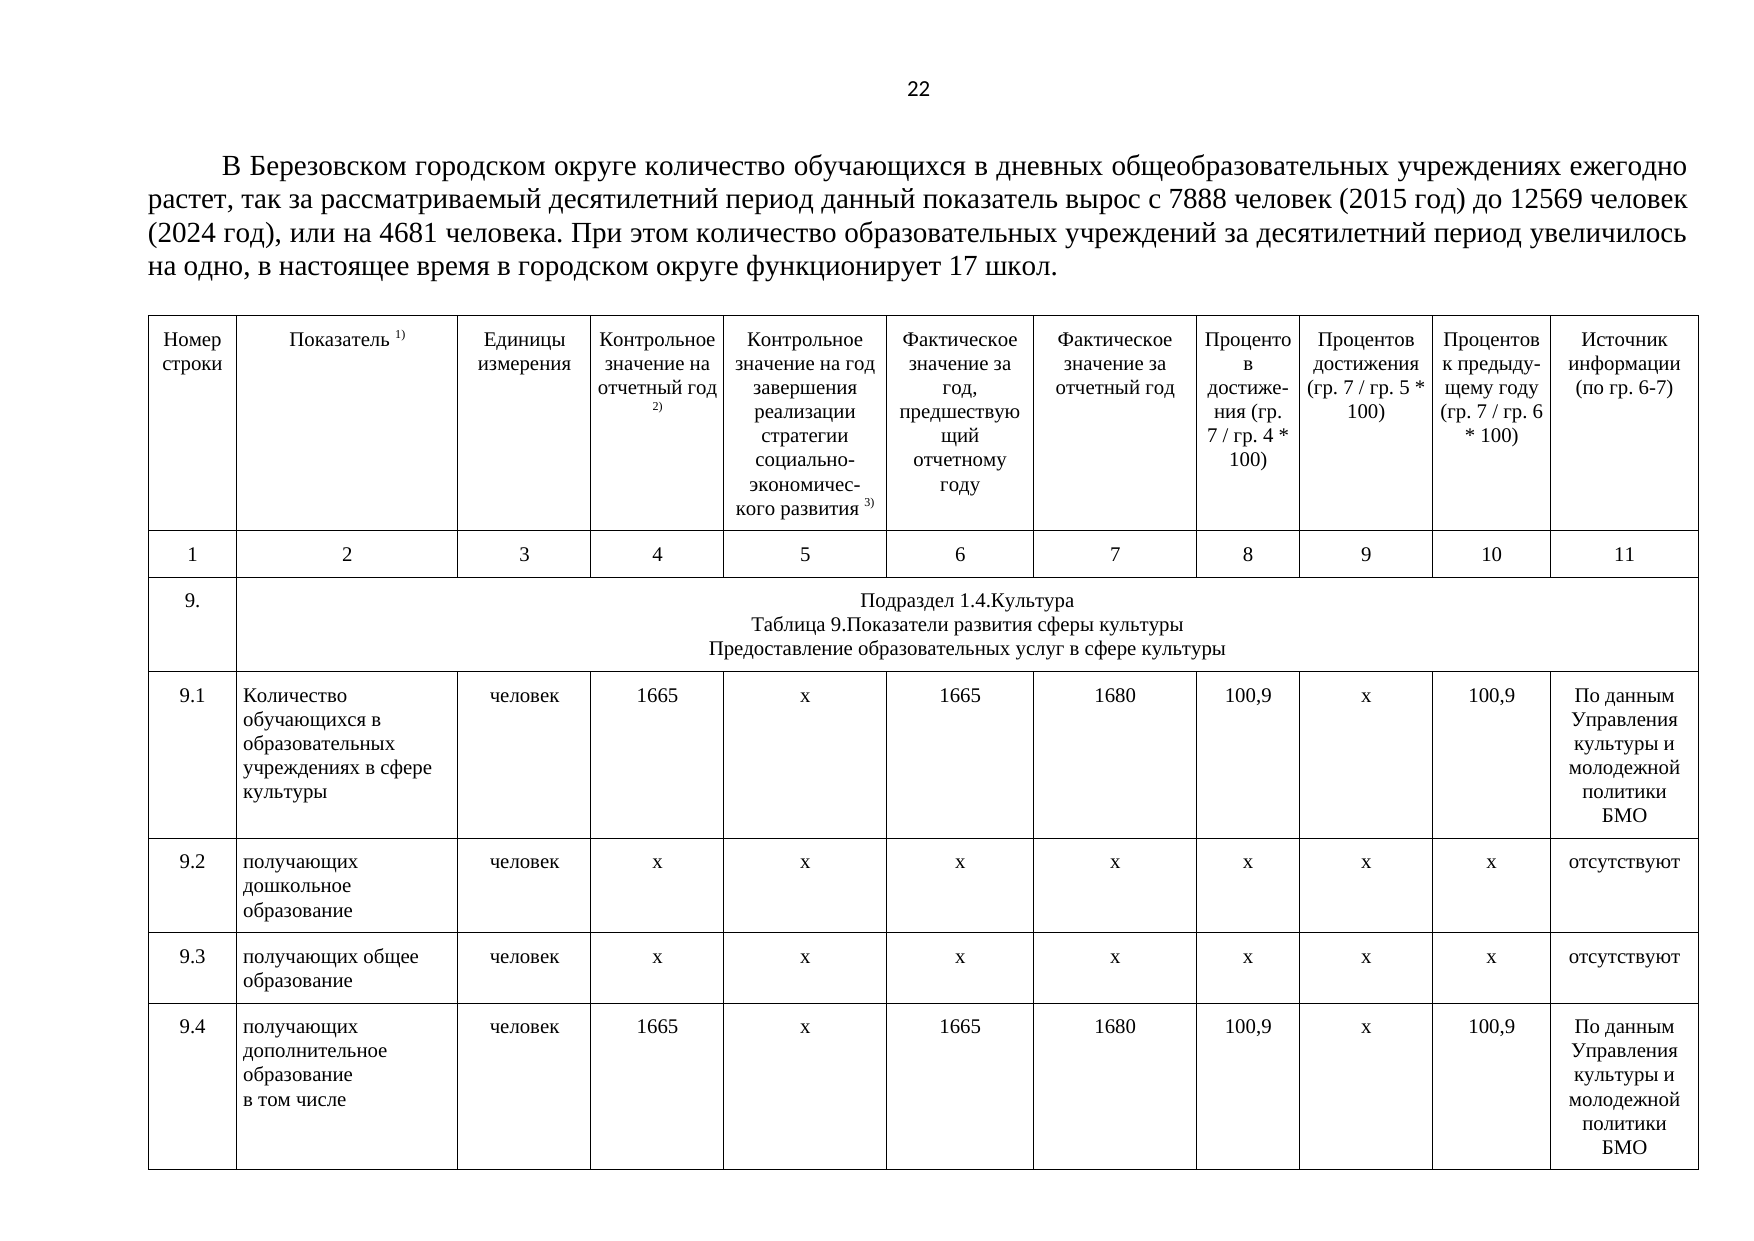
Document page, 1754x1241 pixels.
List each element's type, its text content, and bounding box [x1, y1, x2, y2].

table_cell 9.2 [149, 839, 236, 932]
table_header Единицы измерения [458, 316, 590, 530]
table_cell х [1300, 672, 1432, 838]
table_cell х [724, 933, 886, 1003]
table_header Номер строки [149, 316, 236, 530]
table_cell человек [458, 933, 590, 1003]
table_cell х [1034, 839, 1196, 932]
table_cell человек [458, 672, 590, 838]
table_cell 9 [1300, 531, 1432, 577]
table_cell 1680 [1034, 1004, 1196, 1169]
table_cell 7 [1034, 531, 1196, 577]
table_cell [237, 1004, 457, 1169]
table_cell 1 [149, 531, 236, 577]
table_cell 9.1 [149, 672, 236, 838]
table_cell 9.4 [149, 1004, 236, 1169]
table_cell 1680 [1034, 672, 1196, 838]
table_cell х [887, 839, 1033, 932]
table_cell х [724, 672, 886, 838]
table_header Контрольное значение на отчетный год 2) [591, 316, 723, 530]
table_cell х [1034, 933, 1196, 1003]
table_cell х [591, 933, 723, 1003]
table_cell х [887, 933, 1033, 1003]
table_cell 4 [591, 531, 723, 577]
table_cell х [1300, 933, 1432, 1003]
table_cell 2 [237, 531, 457, 577]
table_cell х [1197, 933, 1299, 1003]
table_cell 100,9 [1433, 672, 1550, 838]
table_cell х [1300, 839, 1432, 932]
table_cell 6 [887, 531, 1033, 577]
table_cell 1665 [591, 672, 723, 838]
table_cell х [724, 1004, 886, 1169]
table_header Процентов к предыду-щему году (гр. 7 / гр. 6 * 100) [1433, 316, 1550, 530]
table_cell Подраздел 1.4.Культура Таблица 9.Показатели развития сферы культуры Предоставление образовательных услуг в сфере культуры [237, 578, 1698, 671]
table_cell отсутствуют [1551, 839, 1698, 932]
table_cell 1665 [591, 1004, 723, 1169]
table_cell отсутствуют [1551, 933, 1698, 1003]
table_cell человек [458, 1004, 590, 1169]
table_header Источник информации (по гр. 6-7) [1551, 316, 1698, 530]
table_cell х [591, 839, 723, 932]
list В Березовском городском округе количество обучающихся в дневных общеобразовательных учреждениях ежегодно растет, так за рассматриваемый десятилетний период данный показатель вырос с 7888 человек (2015 год) до 12569 человек (2024 год), или на 4681 человека. При этом количество образовательных учреждений за десятилетний период увеличилось на одно, в настоящее время в городском округе функционирует 17 школ. [148, 148, 1689, 282]
table_cell 9.3 [149, 933, 236, 1003]
table_cell 3 [458, 531, 590, 577]
table_cell получающих дошкольное образование [237, 839, 457, 932]
table_cell получающих общее образование [237, 933, 457, 1003]
table_cell 1665 [887, 672, 1033, 838]
table_header Показатель 1) [237, 316, 457, 530]
table_cell 100,9 [1197, 672, 1299, 838]
table_cell 9. [149, 578, 236, 671]
table_header Контрольное значение на год завершения реализации стратегии социально-экономичес-кого развития 3) [724, 316, 886, 530]
table_cell х [1300, 1004, 1432, 1169]
table_cell человек [458, 839, 590, 932]
table_header Фактическое значение за год, предшествующий отчетному году [887, 316, 1033, 530]
table_cell 100,9 [1197, 1004, 1299, 1169]
table_cell х [1197, 839, 1299, 932]
table_header Фактическое значение за отчетный год [1034, 316, 1196, 530]
table_cell 5 [724, 531, 886, 577]
table_cell Количество обучающихся в образовательных учреждениях в сфере культуры [237, 672, 457, 838]
table_cell х [1433, 839, 1550, 932]
table_cell 8 [1197, 531, 1299, 577]
table_cell х [1433, 933, 1550, 1003]
table_cell 1665 [887, 1004, 1033, 1169]
table_header Процентов достиже-ния (гр. 7 / гр. 4 * 100) [1197, 316, 1299, 530]
table_cell х [724, 839, 886, 932]
table_header Процентов достижения (гр. 7 / гр. 5 * 100) [1300, 316, 1432, 530]
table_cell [1551, 1004, 1698, 1169]
table_cell По данным Управления культуры и молодежной политики БМО [1551, 672, 1698, 838]
table_cell 11 [1551, 531, 1698, 577]
table_cell 10 [1433, 531, 1550, 577]
table_cell 100,9 [1433, 1004, 1550, 1169]
